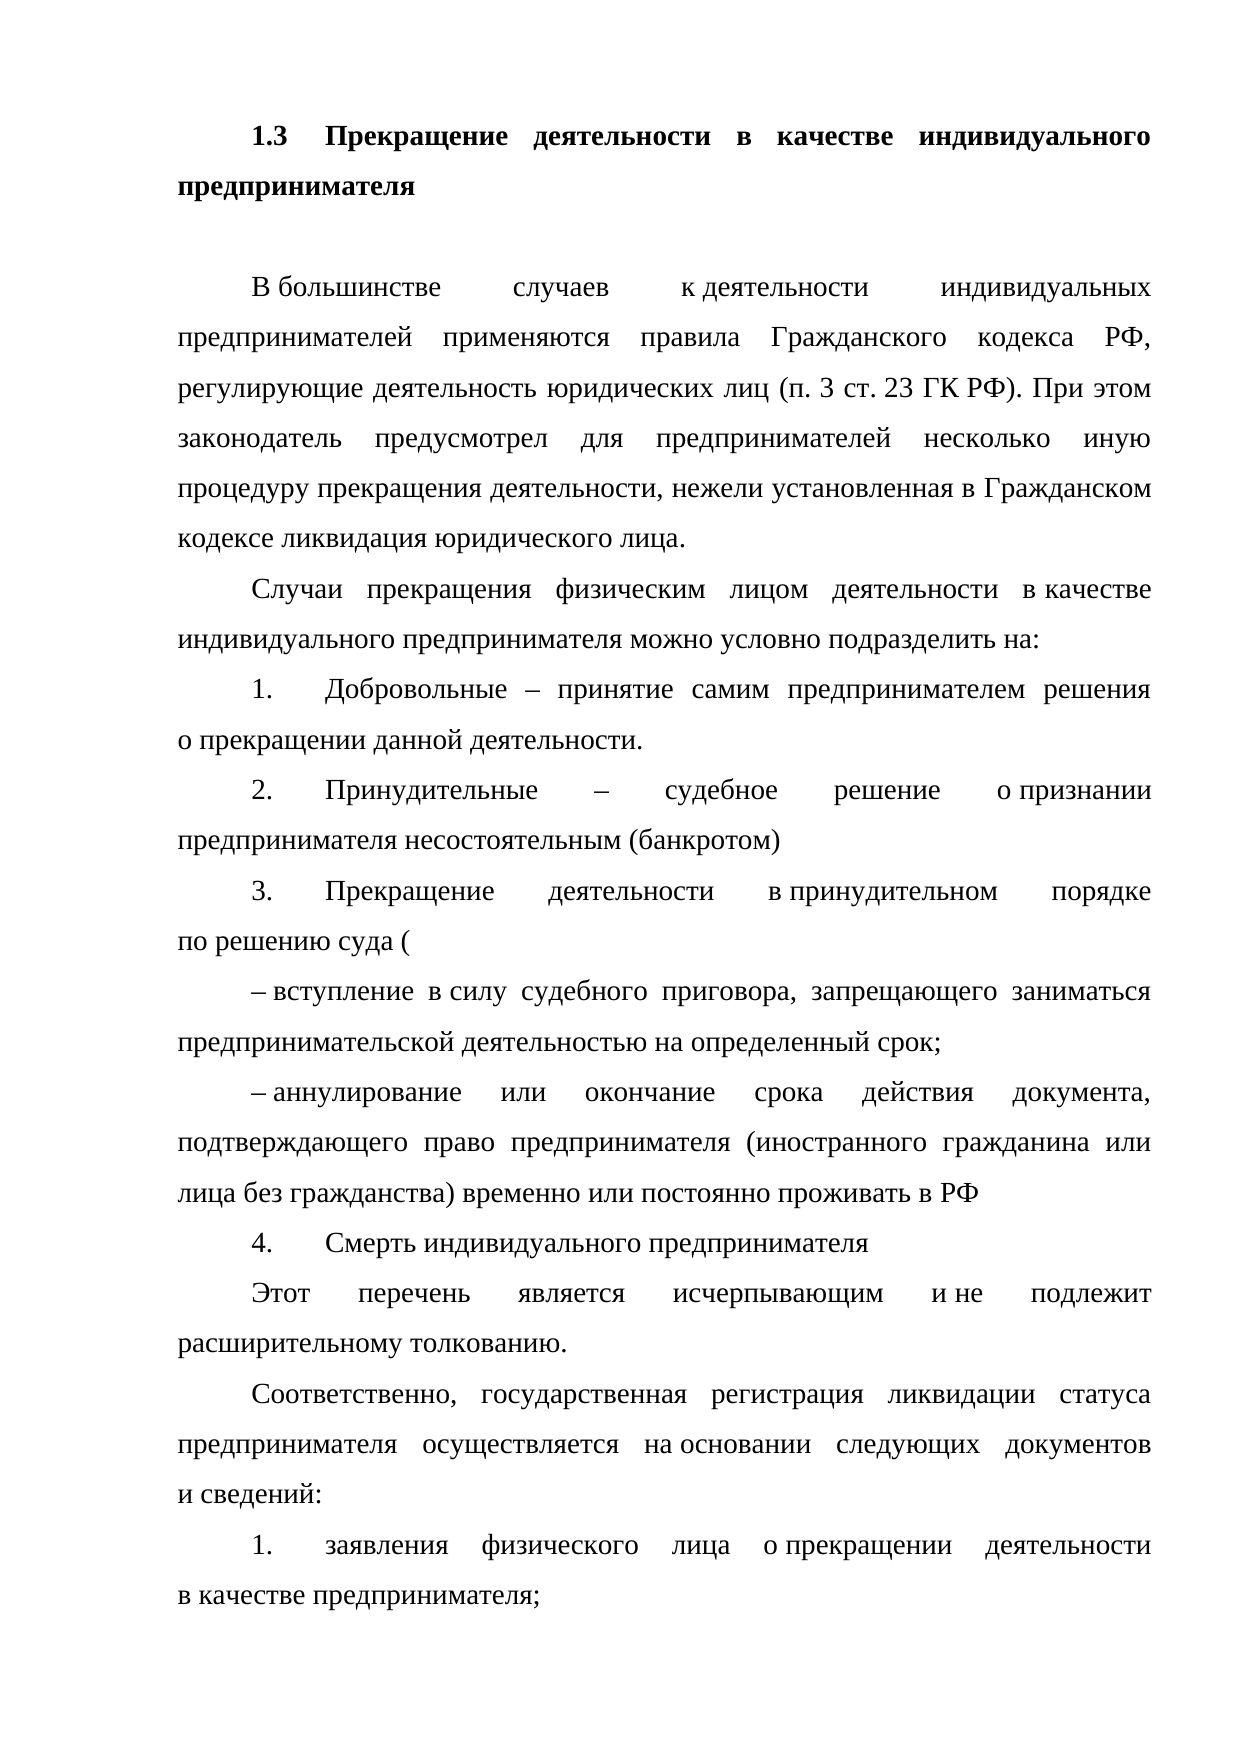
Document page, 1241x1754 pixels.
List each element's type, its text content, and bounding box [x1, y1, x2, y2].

list Прекращение деятельности в качестве индивидуального предпринимателя [177, 118, 1152, 202]
list Добровольные – принятие самим предпринимателем решения о прекращении данной деятельности. [177, 672, 1152, 755]
list заявления физического лица о прекращении деятельности в качестве предпринимателя; [177, 1527, 1152, 1611]
text – аннулирование или окончание срока действия документа, подтверждающего право предпринимателя (иностранного гражданина или лица без гражданства) временно или постоянно проживать в РФ [177, 1074, 1152, 1208]
text В большинстве случаев к деятельности индивидуальных предпринимателей применяются правила Гражданского кодекса РФ, регулирующие деятельность юридических лиц (п. 3 ст. 23 ГК РФ). При этом законодатель предусмотрел для предпринимателей несколько иную процедуру прекращения деятельности, нежели установленная в Гражданском кодексе ликвидация юридического лица. [177, 269, 1152, 554]
text Случаи прекращения физическим лицом деятельности в качестве индивидуального предпринимателя можно условно подразделить на: [177, 571, 1152, 655]
text 4. Смерть индивидуального предпринимателя [177, 1225, 1152, 1258]
text – вступление в силу судебного приговора, запрещающего заниматься предпринимательской деятельностью на определенный срок; [177, 973, 1152, 1057]
list Принудительные – судебное решение о признании предпринимателя несостоятельным (банкротом) [177, 772, 1152, 856]
text Соответственно, государственная регистрация ликвидации статуса предпринимателя осуществляется на основании следующих документов и сведений: [177, 1376, 1152, 1510]
text Этот перечень является исчерпывающим и не подлежит расширительному толкованию. [177, 1275, 1152, 1359]
list Прекращение деятельности в принудительном порядке по решению суда ( [177, 873, 1152, 957]
